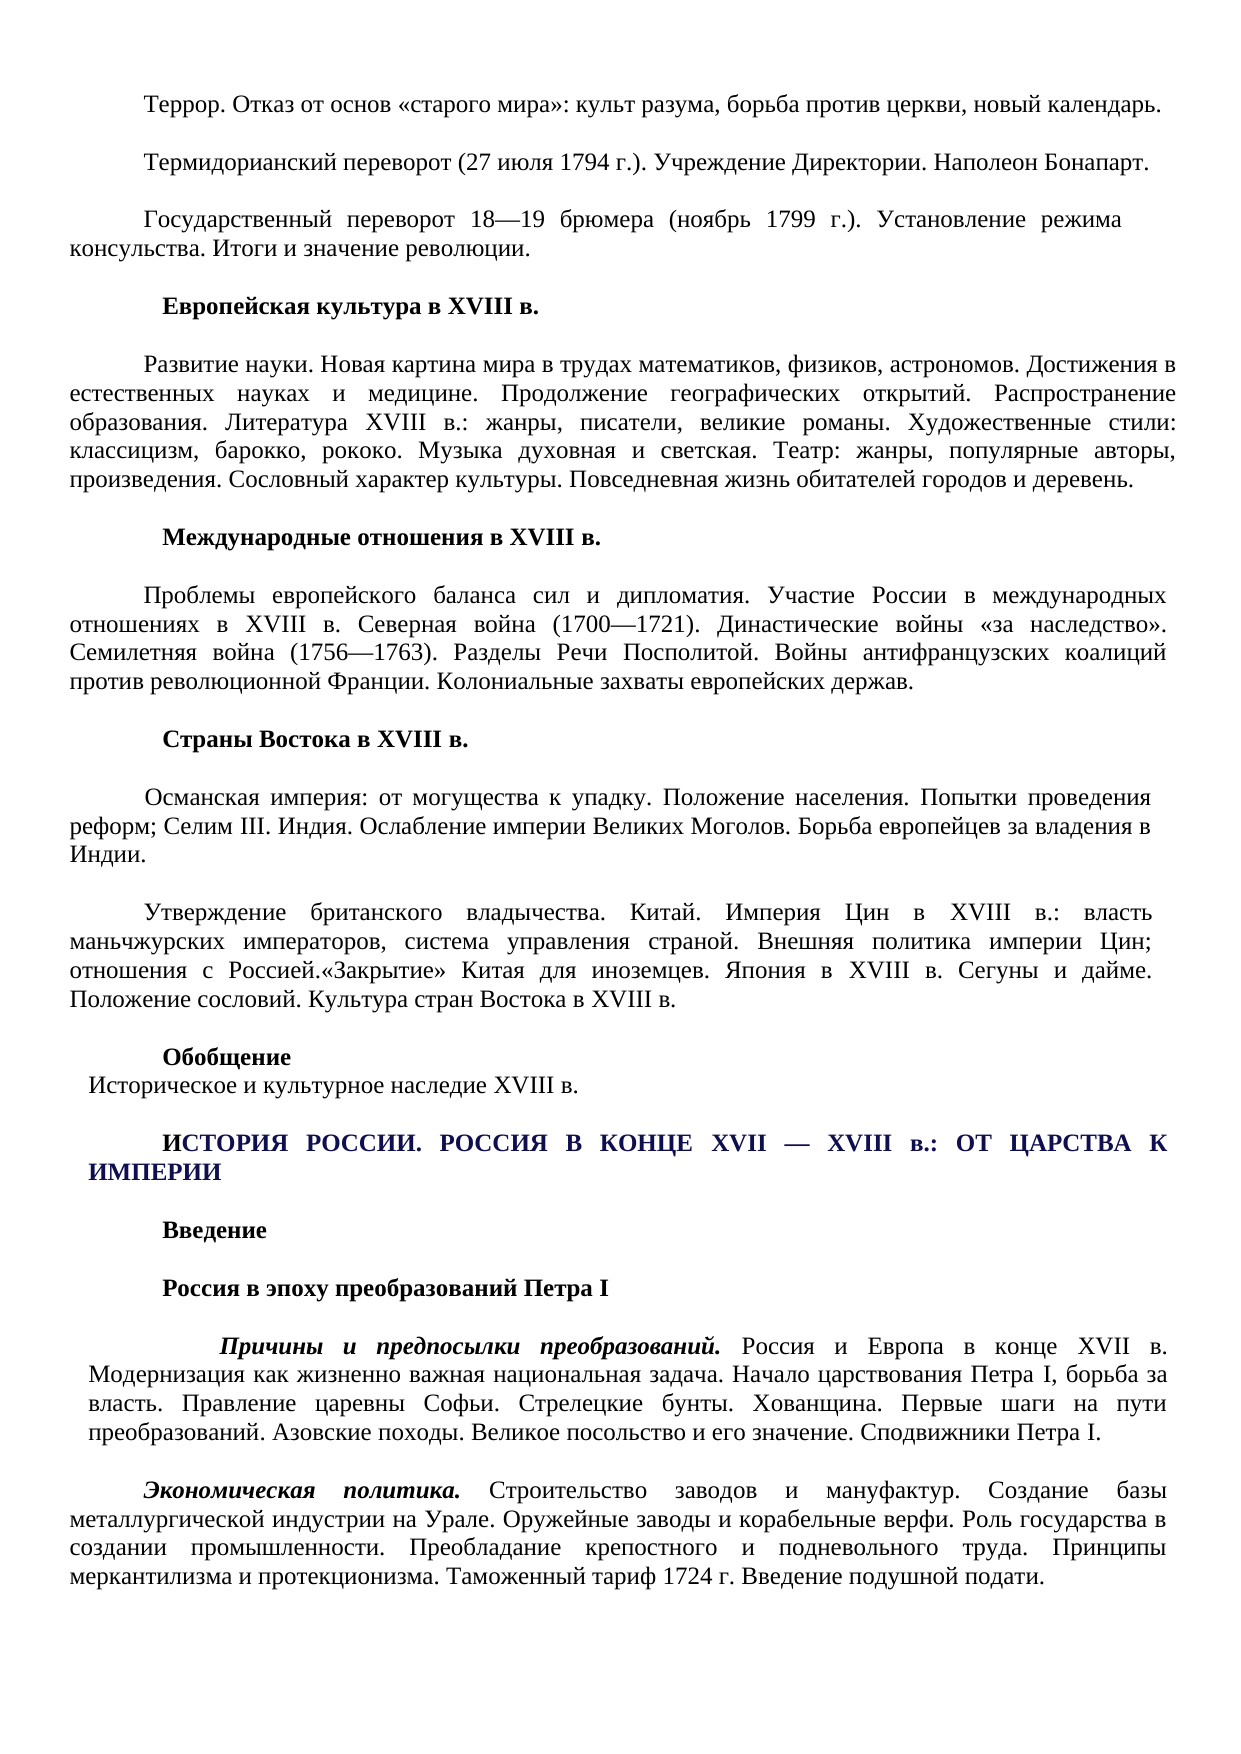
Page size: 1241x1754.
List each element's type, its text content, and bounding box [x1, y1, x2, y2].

text Термидорианский переворот (27 июля 1794 г.). Учреждение Директории. Наполеон Бонапарт. [69, 147, 1168, 175]
text Международные отношения в XVIII в. [88, 522, 1168, 551]
text Страны Востока в XVIII в. [88, 724, 1168, 753]
text Обобщение Историческое и культурное наследие XVIII в. [88, 1042, 583, 1099]
text Причины и предпосылки преобразований. Россия и Европа в конце XVII в. Модернизация как жизненно важная национальная задача. Начало царствования Петра I, борьба за власть. Правление царевны Софьи. Стрелецкие бунты. Хованщина. Первые шаги на пути преобразований. Азовские походы. Великое посольство и его значение. Сподвижники Петра I. [88, 1331, 1168, 1446]
text Экономическая политика. Строительство заводов и мануфактур. Создание базы металлургической индустрии на Урале. Оружейные заводы и корабельные верфи. Роль государства в создании промышленности. Преобладание крепостного и подневольного труда. Принципы меркантилизма и протекционизма. Таможенный тариф 1724 г. Введение подушной подати. [69, 1475, 1168, 1590]
text ИСТОРИЯ РОССИИ. РОССИЯ В КОНЦЕ XVII — XVIII в.: ОТ ЦАРСТВА К ИМПЕРИИ [88, 1128, 1168, 1186]
text Проблемы европейского баланса сил и дипломатия. Участие России в международных отношениях в XVIII в. Северная война (1700—1721). Династические войны «за наследство». Семилетняя война (1756—1763). Разделы Речи Посполитой. Войны антифранцузских коалиций против революционной Франции. Колониальные захваты европейских держав. [69, 580, 1168, 695]
text Развитие науки. Новая картина мира в трудах математиков, физиков, астрономов. Достижения в естественных науках и медицине. Продолжение географических открытий. Распространение образования. Литература XVIII в.: жанры, писатели, великие романы. Художественные стили: классицизм, барокко, рококо. Музыка духовная и светская. Театр: жанры, популярные авторы, произведения. Сословный характер культуры. Повседневная жизнь обитателей городов и деревень. [69, 349, 1177, 493]
text Утверждение британского владычества. Китай. Империя Цин в XVIII в.: власть маньчжурских императоров, система управления страной. Внешняя политика империи Цин; отношения с Россией.«Закрытие» Китая для иноземцев. Япония в XVIII в. Сегуны и дайме. Положение сословий. Культура стран Востока в XVIII в. [69, 897, 1153, 1012]
text Введение [88, 1215, 1168, 1244]
text Террор. Отказ от основ «старого мира»: культ разума, борьба против церкви, новый календарь. [69, 89, 1168, 117]
text Государственный переворот 18—19 брюмера (ноябрь 1799 г.). Установление режима консульства. Итоги и значение революции. [69, 204, 1123, 262]
text Россия в эпоху преобразований Петра I [88, 1273, 1168, 1302]
text Османская империя: от могущества к упадку. Положение населения. Попытки проведения реформ; Селим III. Индия. Ослабление империи Великих Моголов. Борьба европейцев за владения в Индии. [69, 782, 1153, 868]
text Европейская культура в XVIII в. [88, 291, 1168, 320]
